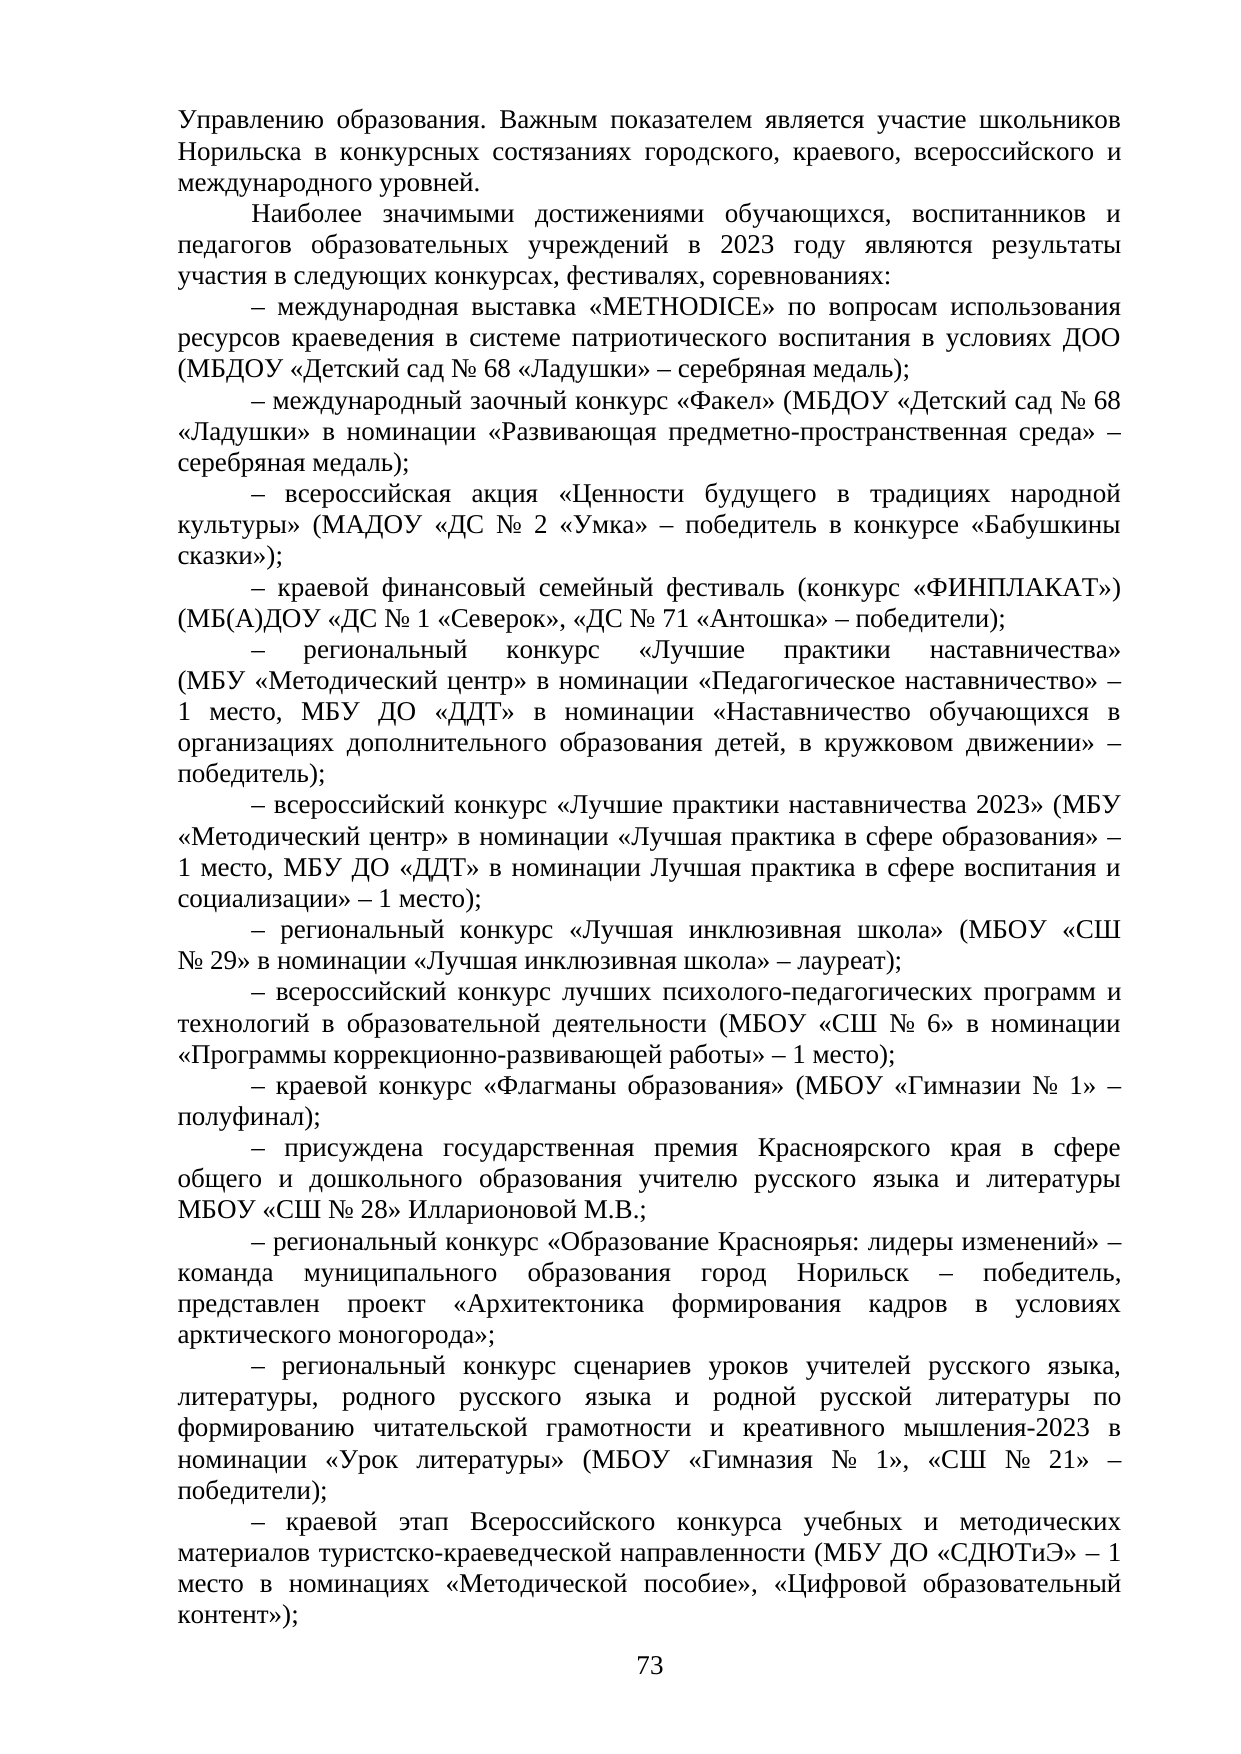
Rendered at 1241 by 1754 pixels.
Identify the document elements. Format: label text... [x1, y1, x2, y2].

text – региональный конкурс «Образование Красноярья: лидеры изменений» – команда муниципального образования город Норильск – победитель, представлен проект «Архитектоника формирования кадров в условиях арктического моногорода»; [177, 1225, 1122, 1349]
text – краевой конкурс «Флагманы образования» (МБОУ «Гимназии № 1» – полуфинал); [177, 1069, 1122, 1131]
text – региональный конкурс сценариев уроков учителей русского языка, литературы, родного русского языка и родной русской литературы по формированию читательской грамотности и креативного мышления-2023 в номинации «Урок литературы» (МБОУ «Гимназия № 1», «СШ № 21» – победители); [177, 1349, 1122, 1505]
text – краевой финансовый семейный фестиваль (конкурс «ФИНПЛАКАТ») (МБ(А)ДОУ «ДС № 1 «Северок», «ДС № 71 «Антошка» – победители); [177, 571, 1122, 633]
text – региональный конкурс «Лучшие практики наставничества» (МБУ «Методический центр» в номинации «Педагогическое наставничество» – 1 место, МБУ ДО «ДДТ» в номинации «Наставничество обучающихся в организациях дополнительного образования детей, в кружковом движении» – победитель); [177, 633, 1122, 789]
text – всероссийский конкурс «Лучшие практики наставничества 2023» (МБУ «Методический центр» в номинации «Лучшая практика в сфере образования» – 1 место, МБУ ДО «ДДТ» в номинации Лучшая практика в сфере воспитания и социализации» – 1 место); [177, 789, 1122, 913]
text – всероссийский конкурс лучших психолого-педагогических программ и технологий в образовательной деятельности (МБОУ «СШ № 6» в номинации «Программы коррекционно-развивающей работы» – 1 место); [177, 976, 1122, 1069]
text – региональный конкурс «Лучшая инклюзивная школа» (МБОУ «СШ № 29» в номинации «Лучшая инклюзивная школа» – лауреат); [177, 913, 1122, 976]
text – всероссийская акция «Ценности будущего в традициях народной культуры» (МАДОУ «ДС № 2 «Умка» – победитель в конкурсе «Бабушкины сказки»); [177, 477, 1122, 571]
text – международный заочный конкурс «Факел» (МБДОУ «Детский сад № 68 «Ладушки» в номинации «Развивающая предметно-пространственная среда» – серебряная медаль); [177, 384, 1122, 477]
text Наиболее значимыми достижениями обучающихся, воспитанников и педагогов образовательных учреждений в 2023 году являются результаты участия в следующих конкурсах, фестивалях, соревнованиях: [177, 197, 1122, 290]
text – краевой этап Всероссийского конкурса учебных и методических материалов туристско-краеведческой направленности (МБУ ДО «СДЮТиЭ» – 1 место в номинациях «Методической пособие», «Цифровой образовательный контент»); [177, 1505, 1122, 1629]
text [177, 103, 1122, 197]
text – присуждена государственная премия Красноярского края в сфере общего и дошкольного образования учителю русского языка и литературы МБОУ «СШ № 28» Илларионовой М.В.; [177, 1131, 1122, 1225]
text – международная выставка «METHODICE» по вопросам использования ресурсов краеведения в системе патриотического воспитания в условиях ДОО (МБДОУ «Детский сад № 68 «Ладушки» – серебряная медаль); [177, 290, 1122, 384]
